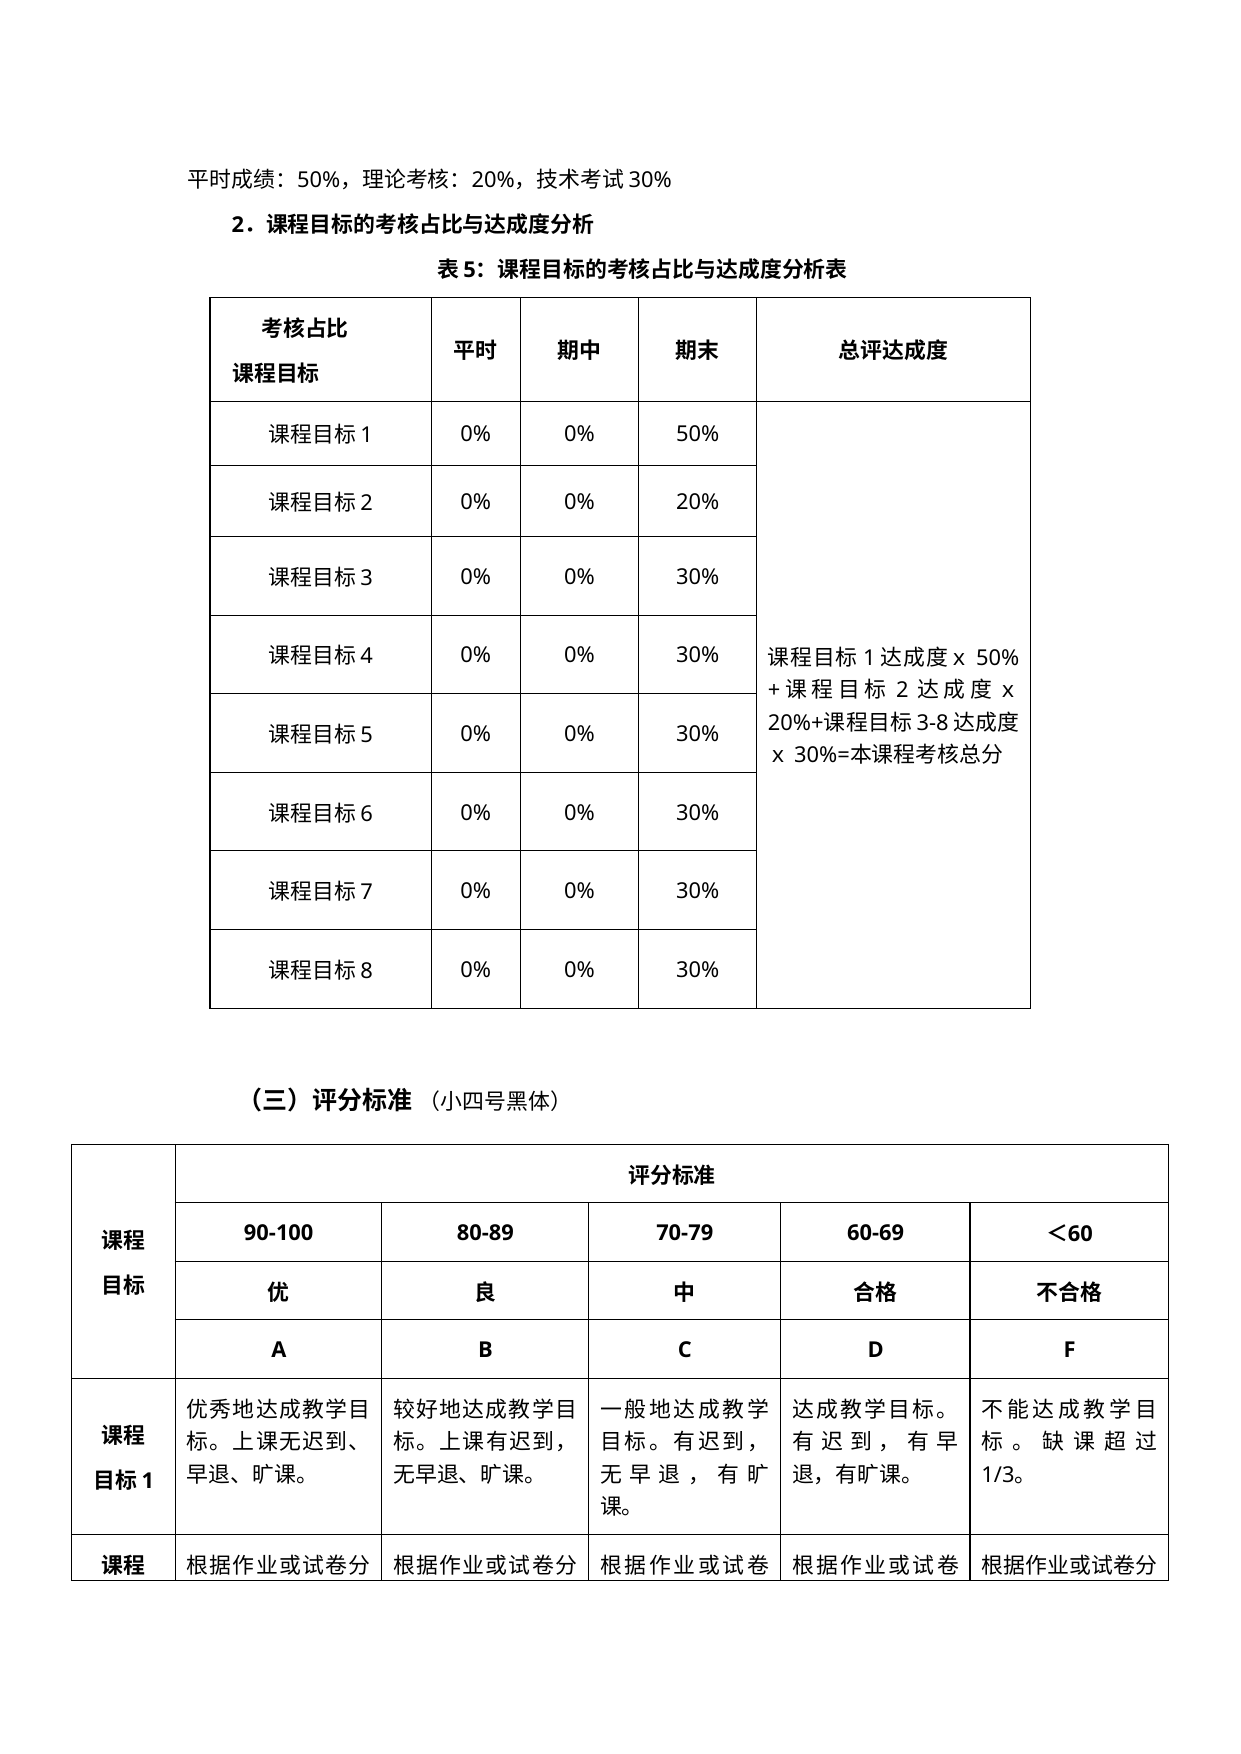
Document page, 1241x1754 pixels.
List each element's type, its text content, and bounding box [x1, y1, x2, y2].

table_cell 0% [432, 694, 520, 772]
table_cell 0% [432, 616, 520, 693]
table_cell 根据作业或试卷分数80-89 [382, 1535, 588, 1580]
table_cell 80-89 [382, 1203, 588, 1261]
table_cell 90-100 [176, 1203, 381, 1261]
table_cell 根据作业或试卷分数90-100 [176, 1535, 381, 1580]
text （三）评分标准 （小四号黑体） [187, 1066, 1053, 1131]
table_cell ＜60 [971, 1203, 1168, 1261]
table_cell 0% [432, 537, 520, 614]
table_cell 合格 [781, 1262, 969, 1319]
table_header 期末 [639, 298, 756, 401]
table_cell 课程目标2 [211, 466, 431, 536]
table_header 总评达成度 [757, 298, 1030, 401]
table_cell 30% [639, 694, 756, 772]
table_cell 中 [589, 1262, 780, 1319]
table_cell 课程目标1达成度ｘ50%+课程目标2达成度ｘ20%+课程目标3-8达成度ｘ30%=本课程考核总分 [757, 402, 1030, 1008]
table_cell B [382, 1320, 588, 1378]
text 平时成绩：50%，理论考核：20%，技术考试30% [187, 162, 1053, 194]
table_cell 课程目标5 [211, 694, 431, 772]
table_cell 0% [521, 773, 638, 850]
table_cell 0% [432, 930, 520, 1008]
table_cell 不合格 [971, 1262, 1168, 1319]
table_cell 课程目标1 [211, 402, 431, 465]
table_cell 课程目标8 [211, 930, 431, 1008]
text 2．课程目标的考核占比与达成度分析 [187, 207, 1053, 239]
table_cell 0% [521, 694, 638, 772]
table_cell 优 [176, 1262, 381, 1319]
table_cell 一般地达成教学目标。有迟到，无早退，有旷课。 [589, 1379, 780, 1534]
table_cell 70-79 [589, 1203, 780, 1261]
table_header 课程 目标 [72, 1145, 175, 1378]
table_cell A [176, 1320, 381, 1378]
table_cell 根据作业或试卷分数60-69 [781, 1535, 969, 1580]
table_cell 0% [521, 851, 638, 929]
table_cell 0% [432, 851, 520, 929]
table_cell 0% [521, 466, 638, 536]
table_header 平时 [432, 298, 520, 401]
table_cell C [589, 1320, 780, 1378]
table_cell 较好地达成教学目标。上课有迟到，无早退、旷课。 [382, 1379, 588, 1534]
table_cell 达成教学目标。有迟到，有早退，有旷课。 [781, 1379, 969, 1534]
table_cell 60-69 [781, 1203, 969, 1261]
table_cell 0% [432, 402, 520, 465]
table_cell 优秀地达成教学目标。上课无迟到、早退、旷课。 [176, 1379, 381, 1534]
table_cell 0% [432, 773, 520, 850]
table_cell 良 [382, 1262, 588, 1319]
table_cell 30% [639, 930, 756, 1008]
table_cell 0% [432, 466, 520, 536]
table_cell 30% [639, 616, 756, 693]
table_cell 课程 目标1 [72, 1379, 175, 1534]
table_cell 课程目标7 [211, 851, 431, 929]
table_cell 0% [521, 402, 638, 465]
table_cell D [781, 1320, 969, 1378]
table_cell 不能达成教学目标。缺课超过1/3。 [971, 1379, 1168, 1534]
table_cell 课程目标6 [211, 773, 431, 850]
table_cell 课程目标4 [211, 616, 431, 693]
table_header 考核占比 课程目标 [211, 298, 431, 401]
table_cell 0% [521, 930, 638, 1008]
table_header 评分标准 [176, 1145, 1168, 1202]
table_cell 课程目标3 [211, 537, 431, 614]
table_cell 0% [521, 616, 638, 693]
table_cell 根据作业或试卷分数70-79 [589, 1535, 780, 1580]
table_cell 30% [639, 773, 756, 850]
table_cell 50% [639, 402, 756, 465]
table_cell 课程 目标2 [72, 1535, 175, 1580]
table_cell 根据作业或试卷分数＜60 [971, 1535, 1168, 1580]
table_cell 0% [521, 537, 638, 614]
table_cell 30% [639, 851, 756, 929]
text 表5：课程目标的考核占比与达成度分析表 [187, 252, 1053, 284]
table_cell F [971, 1320, 1168, 1378]
table_cell 30% [639, 537, 756, 614]
table_header 期中 [521, 298, 638, 401]
table_cell 20% [639, 466, 756, 536]
